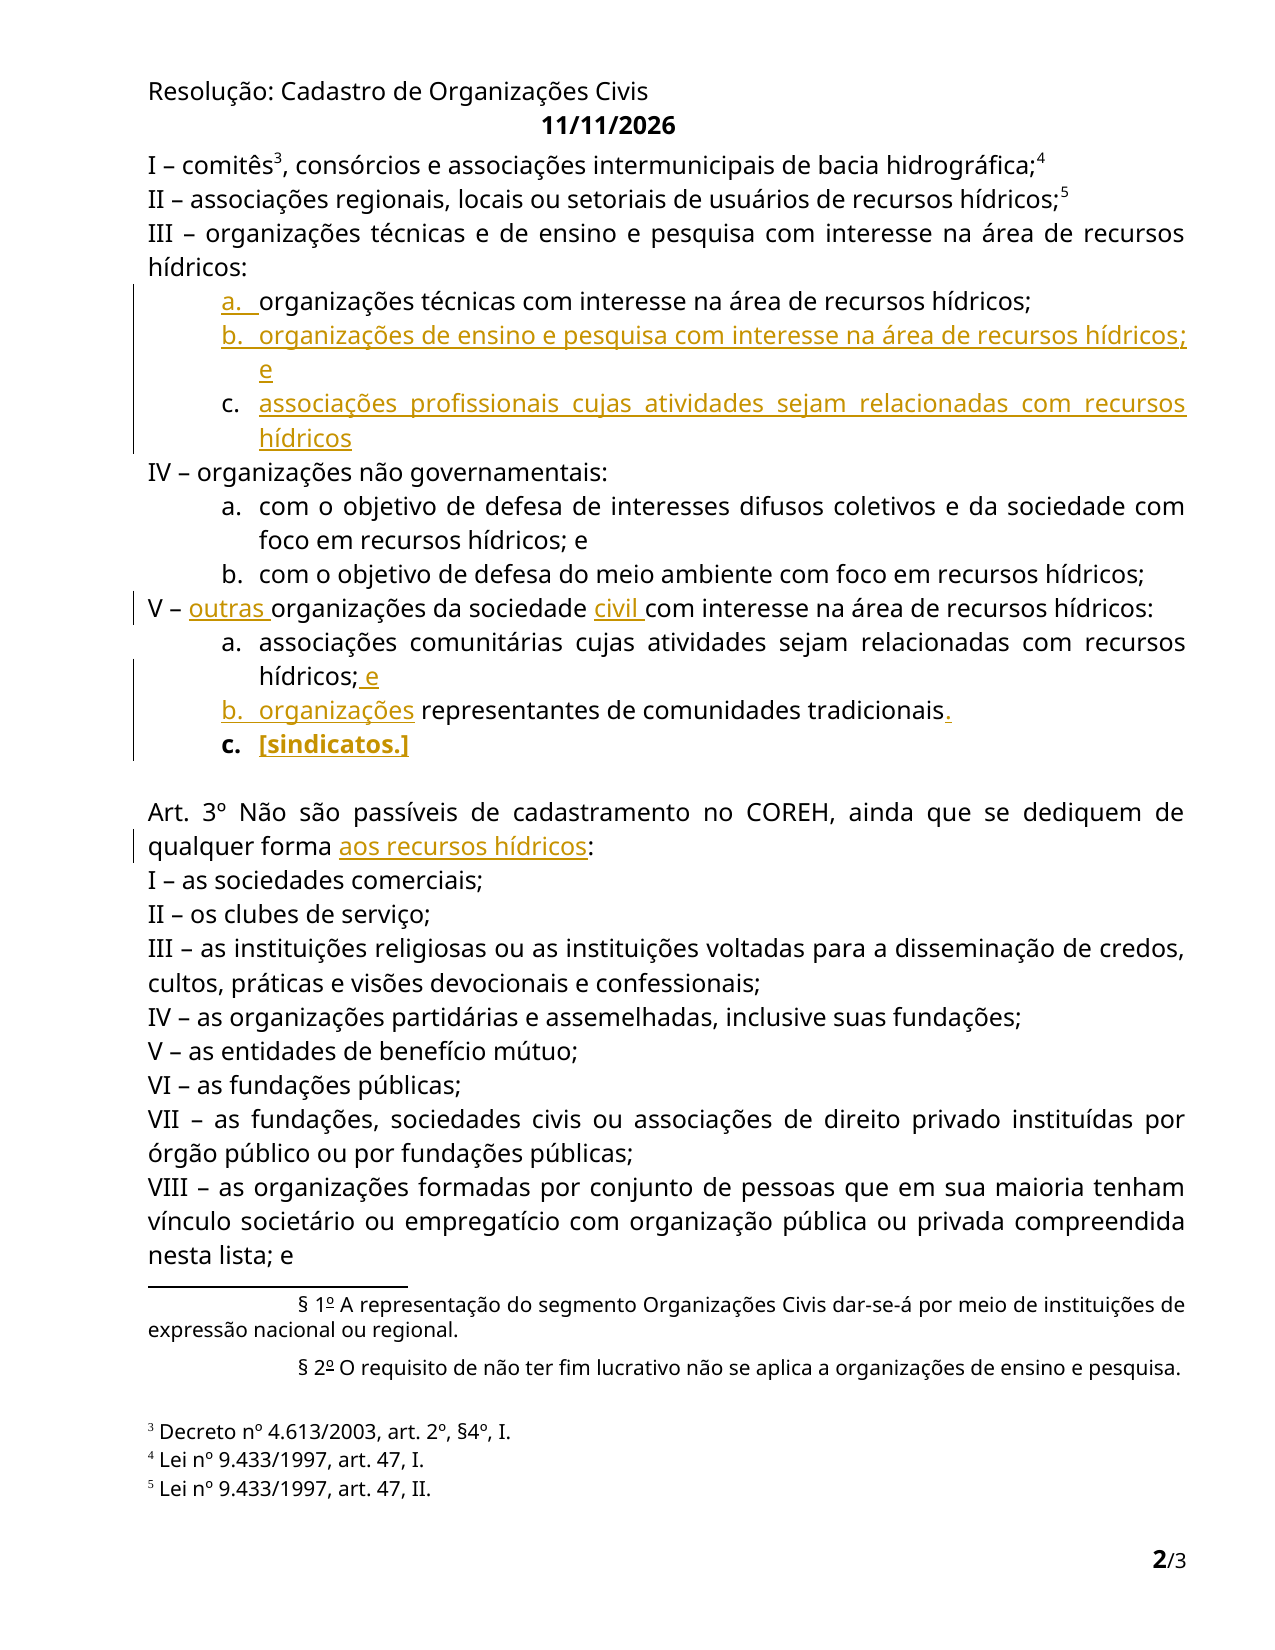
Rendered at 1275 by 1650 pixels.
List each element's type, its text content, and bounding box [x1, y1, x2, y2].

text III – as instituições religiosas ou as instituições voltadas para a disseminação de credos, cultos, práticas e visões devocionais e confessionais; [148, 931, 1186, 999]
text VIII – as organizações formadas por conjunto de pessoas que em sua maioria tenham vínculo societário ou empregatício com organização pública ou privada compreendida nesta lista; e [148, 1169, 1186, 1272]
list com o objetivo de defesa de interesses difusos coletivos e da sociedade com foco em recursos hídricos; e [221, 488, 1186, 556]
text IV – as organizações partidárias e assemelhadas, inclusive suas fundações; [148, 999, 1186, 1033]
text I – as sociedades comerciais; [148, 863, 1186, 897]
text IV – organizações não governamentais: [148, 454, 1186, 488]
text II – os clubes de serviço; [148, 897, 1186, 931]
list com o objetivo de defesa do meio ambiente com foco em recursos hídricos; [221, 556, 1186, 591]
text II – associações regionais, locais ou setoriais de usuários de recursos hídricos; [148, 182, 1186, 216]
text V – organizações da sociedade com interesse na área de recursos hídricos: [148, 591, 1186, 624]
list associações comunitárias cujas atividades sejam relacionadas com recursos hídricos; [221, 624, 1186, 693]
text III – organizações técnicas e de ensino e pesquisa com interesse na área de recursos hídricos: [148, 216, 1186, 284]
list organizações técnicas com interesse na área de recursos hídricos; [221, 284, 1186, 318]
text Art. 3º Não são passíveis de cadastramento no COREH, ainda que se dediquem de qualquer forma : [148, 795, 1186, 863]
list representantes de comunidades tradicionais [221, 693, 1186, 727]
text I – comitês, consórcios e associações intermunicipais de bacia hidrográfica; [148, 148, 1186, 182]
text V – as entidades de benefício mútuo; [148, 1033, 1186, 1067]
text VII – as fundações, sociedades civis ou associações de direito privado instituídas por órgão público ou por fundações públicas; [148, 1101, 1186, 1169]
text VI – as fundações públicas; [148, 1067, 1186, 1101]
